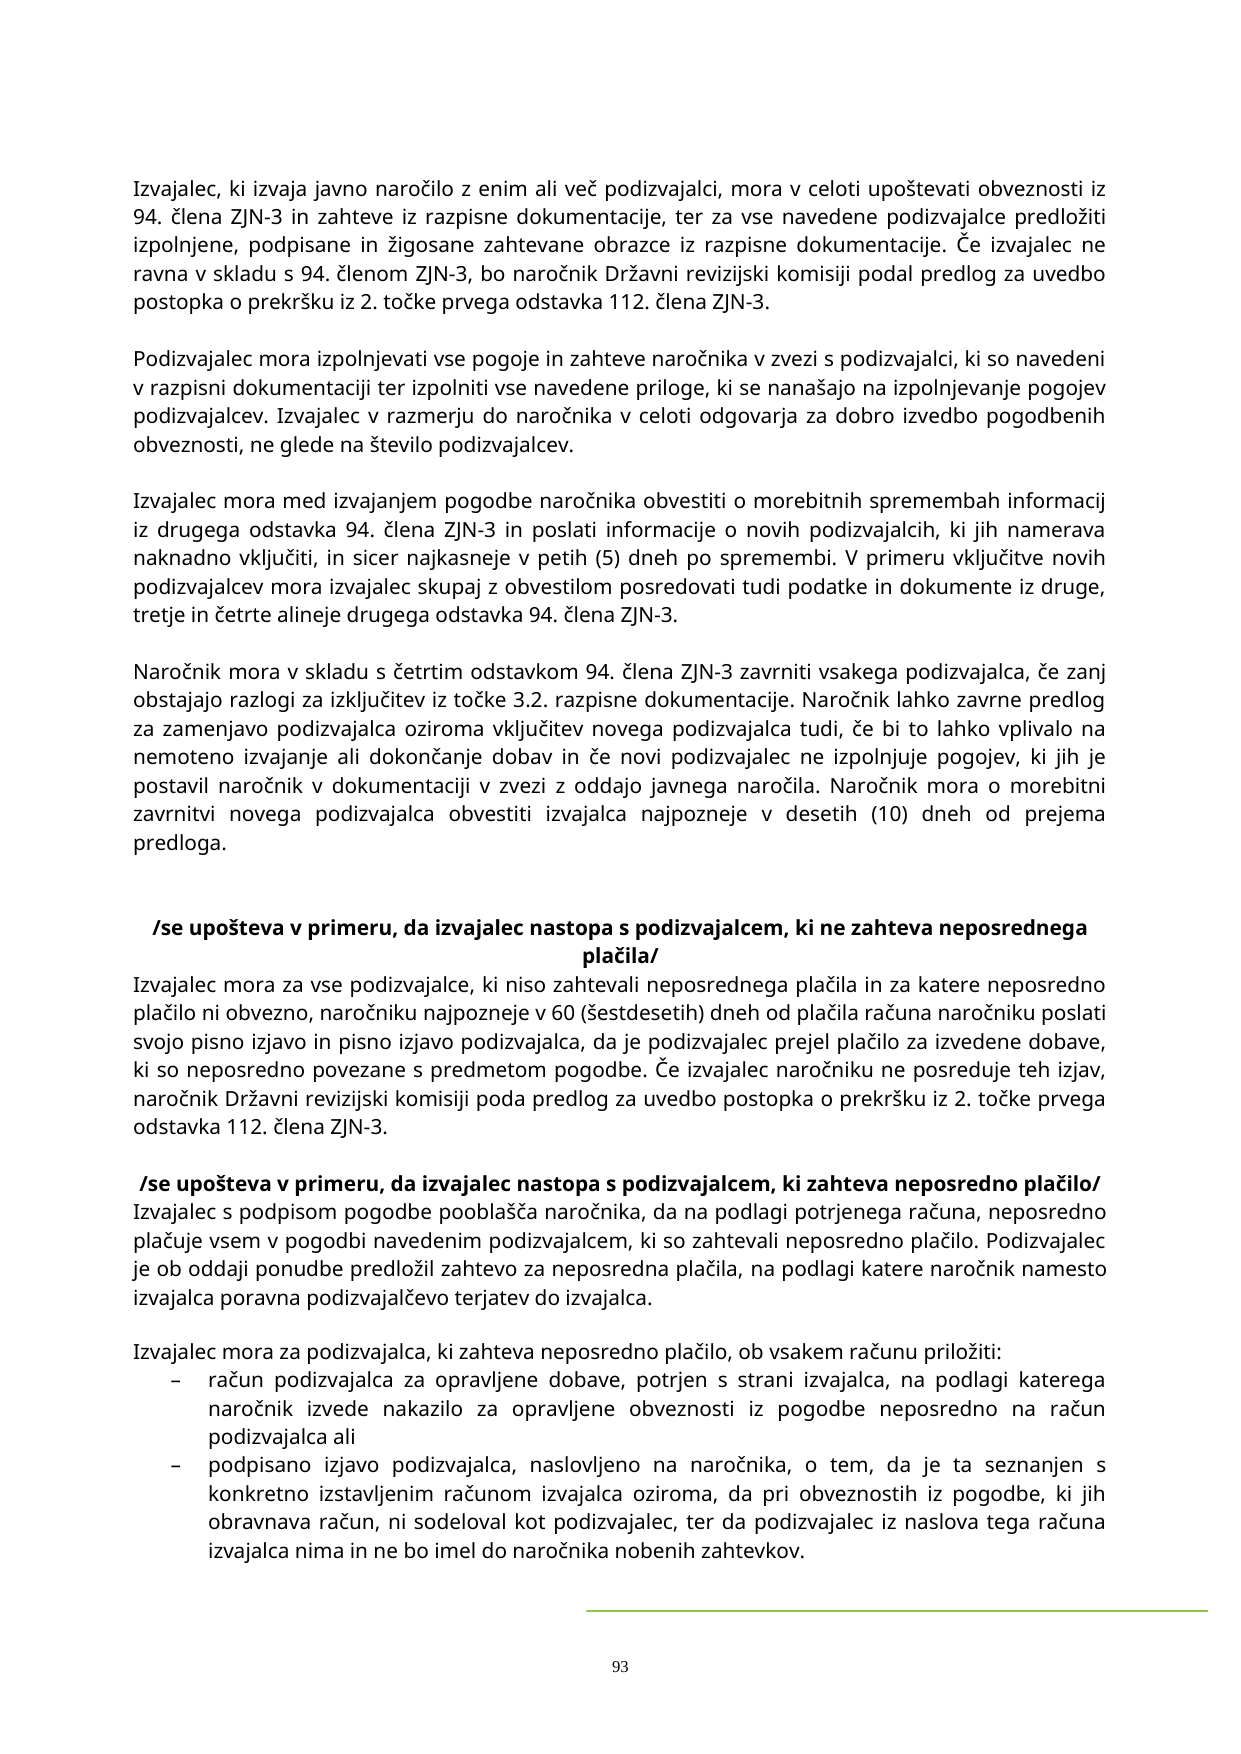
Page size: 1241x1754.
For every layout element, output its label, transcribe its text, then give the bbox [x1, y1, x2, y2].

text Izvajalec mora med izvajanjem pogodbe naročnika obvestiti o morebitnih spremembah informacij iz drugega odstavka 94. člena ZJN-3 in poslati informacije o novih podizvajalcih, ki jih namerava naknadno vključiti, in sicer najkasneje v petih (5) dneh po spremembi. V primeru vključitve novih podizvajalcev mora izvajalec skupaj z obvestilom posredovati tudi podatke in dokumente iz druge, tretje in četrte alineje drugega odstavka 94. člena ZJN-3. [133, 487, 1107, 629]
text /se upošteva v primeru, da izvajalec nastopa s podizvajalcem, ki ne zahteva neposrednega plačila/ [133, 913, 1107, 970]
text Izvajalec s podpisom pogodbe pooblašča naročnika, da na podlagi potrjenega računa, neposredno plačuje vsem v pogodbi navedenim podizvajalcem, ki so zahtevali neposredno plačilo. Podizvajalec je ob oddaji ponudbe predložil zahtevo za neposredna plačila, na podlagi katere naročnik namesto izvajalca poravna podizvajalčevo terjatev do izvajalca. [133, 1197, 1107, 1311]
text Izvajalec mora za vse podizvajalce, ki niso zahtevali neposrednega plačila in za katere neposredno plačilo ni obvezno, naročniku najpozneje v 60 (šestdesetih) dneh od plačila računa naročniku poslati svojo pisno izjavo in pisno izjavo podizvajalca, da je podizvajalec prejel plačilo za izvedene dobave, ki so neposredno povezane s predmetom pogodbe. Če izvajalec naročniku ne posreduje teh izjav, naročnik Državni revizijski komisiji poda predlog za uvedbo postopka o prekršku iz 2. točke prvega odstavka 112. člena ZJN-3. [133, 970, 1107, 1141]
text Izvajalec mora za podizvajalca, ki zahteva neposredno plačilo, ob vsakem računu priložiti: [133, 1337, 1107, 1365]
list podpisano izjavo podizvajalca, naslovljeno na naročnika, o tem, da je ta seznanjen s konkretno izstavljenim računom izvajalca oziroma, da pri obveznostih iz pogodbe, ki jih obravnava račun, ni sodeloval kot podizvajalec, ter da podizvajalec iz naslova tega računa izvajalca nima in ne bo imel do naročnika nobenih zahtevkov. [170, 1451, 1107, 1564]
list račun podizvajalca za opravljene dobave, potrjen s strani izvajalca, na podlagi katerega naročnik izvede nakazilo za opravljene obveznosti iz pogodbe neposredno na račun podizvajalca ali [170, 1365, 1107, 1451]
text Izvajalec, ki izvaja javno naročilo z enim ali več podizvajalci, mora v celoti upoštevati obveznosti iz 94. člena ZJN-3 in zahteve iz razpisne dokumentacije, ter za vse navedene podizvajalce predložiti izpolnjene, podpisane in žigosane zahtevane obrazce iz razpisne dokumentacije. Če izvajalec ne ravna v skladu s 94. členom ZJN-3, bo naročnik Državni revizijski komisiji podal predlog za uvedbo postopka o prekršku iz 2. točke prvega odstavka 112. člena ZJN-3. [133, 174, 1107, 316]
text Naročnik mora v skladu s četrtim odstavkom 94. člena ZJN-3 zavrniti vsakega podizvajalca, če zanj obstajajo razlogi za izključitev iz točke 3.2. razpisne dokumentacije. Naročnik lahko zavrne predlog za zamenjavo podizvajalca oziroma vključitev novega podizvajalca tudi, če bi to lahko vplivalo na nemoteno izvajanje ali dokončanje dobav in če novi podizvajalec ne izpolnjuje pogojev, ki jih je postavil naročnik v dokumentaciji v zvezi z oddajo javnega naročila. Naročnik mora o morebitni zavrnitvi novega podizvajalca obvestiti izvajalca najpozneje v desetih (10) dneh od prejema predloga. [133, 657, 1107, 856]
text /se upošteva v primeru, da izvajalec nastopa s podizvajalcem, ki zahteva neposredno plačilo/ [133, 1169, 1107, 1197]
text Podizvajalec mora izpolnjevati vse pogoje in zahteve naročnika v zvezi s podizvajalci, ki so navedeni v razpisni dokumentaciji ter izpolniti vse navedene priloge, ki se nanašajo na izpolnjevanje pogojev podizvajalcev. Izvajalec v razmerju do naročnika v celoti odgovarja za dobro izvedbo pogodbenih obveznosti, ne glede na število podizvajalcev. [133, 344, 1107, 458]
